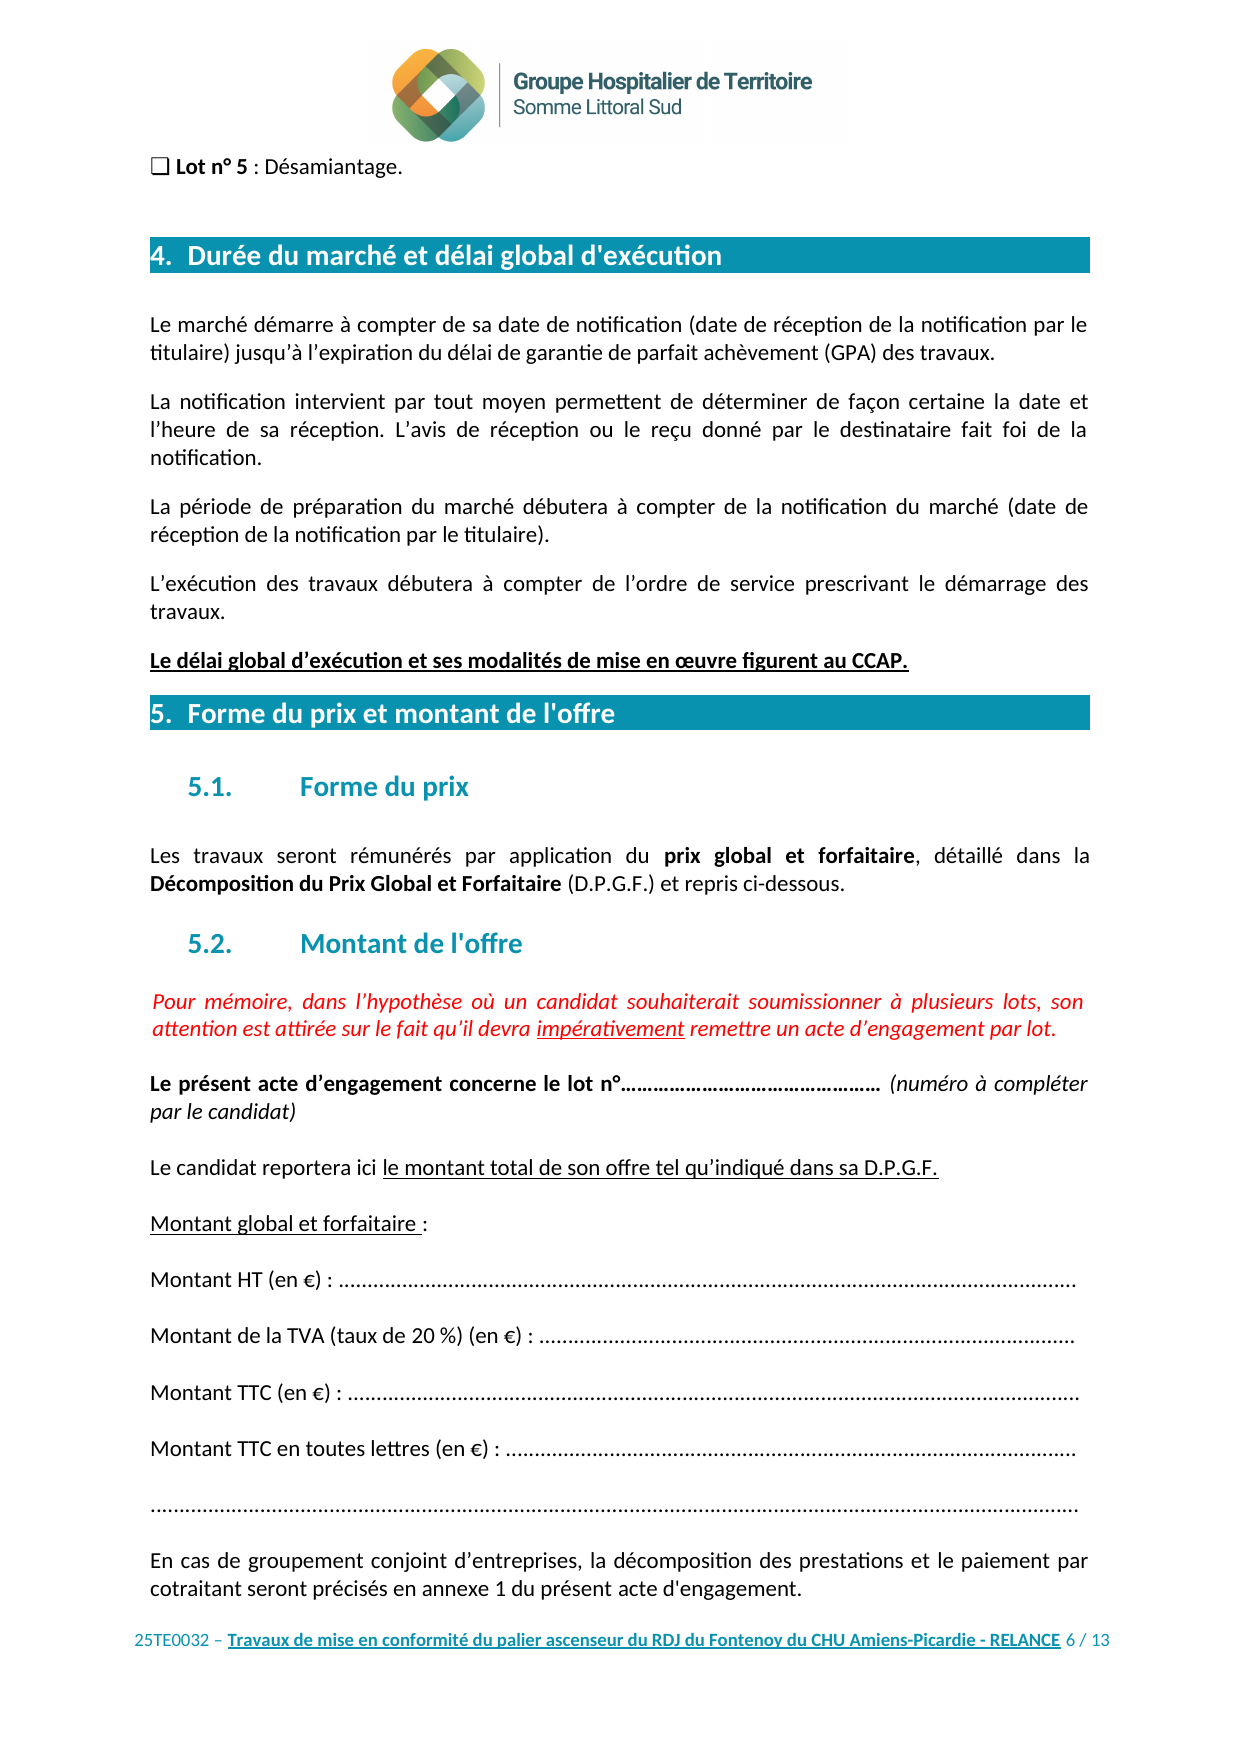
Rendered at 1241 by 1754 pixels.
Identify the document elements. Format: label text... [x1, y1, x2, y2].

subtitle Forme du prix et montant de l'offre [150, 695, 1090, 730]
text ❏ Lot n° 5 : Désamiantage. [150, 150, 1090, 181]
text Montant HT (en €) : ................................................................................................................................ [150, 1266, 1090, 1294]
text Pour mémoire, dans l’hypothèse où un candidat souhaiterait soumissionner à plusieurs lots, son attention est attirée sur le fait qu’il devra impérativement remettre un acte d’engagement par lot. [152, 989, 1088, 1041]
subtitle Forme du prix [187, 768, 1090, 803]
text ................................................................................................................................................................. [150, 1490, 1090, 1518]
text La période de préparation du marché débutera à compter de la notification du marché (date de réception de la notification par le titulaire). [150, 492, 1090, 548]
text Le candidat reportera ici le montant total de son offre tel qu’indiqué dans sa D.P.G.F. [150, 1153, 1090, 1182]
text La notification intervient par tout moyen permettent de déterminer de façon certaine la date et l’heure de sa réception. L’avis de réception ou le reçu donné par le destinataire fait foi de la notification. [150, 387, 1090, 471]
text Les travaux seront rémunérés par application du prix global et forfaitaire, détaillé dans la Décomposition du Prix Global et Forfaitaire (D.P.G.F.) et repris ci-dessous. [150, 841, 1090, 897]
text Le délai global d’exécution et ses modalités de mise en œuvre figurent au CCAP. [150, 646, 1090, 674]
subtitle Durée du marché et délai global d'exécution [150, 237, 1090, 273]
text L’exécution des travaux débutera à compter de l’ordre de service prescrivant le démarrage des travaux. [150, 569, 1090, 625]
text Montant global et forfaitaire : [150, 1209, 1090, 1238]
subtitle Montant de l'offre [187, 925, 1090, 961]
text Montant de la TVA (taux de 20 %) (en €) : ............................................................................................. [150, 1322, 1090, 1350]
text Montant TTC (en €) : ............................................................................................................................... [150, 1378, 1090, 1406]
text Montant TTC en toutes lettres (en €) : ................................................................................................... [150, 1434, 1090, 1462]
picture [364, 40, 855, 150]
text Le marché démarre à compter de sa date de notification (date de réception de la notification par le titulaire) jusqu’à l’expiration du délai de garantie de parfait achèvement (GPA) des travaux. [150, 310, 1090, 366]
text En cas de groupement conjoint d’entreprises, la décomposition des prestations et le paiement par cotraitant seront précisés en annexe 1 du présent acte d'engagement. [150, 1546, 1090, 1602]
text Le présent acte d’engagement concerne le lot n°………………………………………… (numéro à compléter par le candidat) [150, 1069, 1090, 1126]
